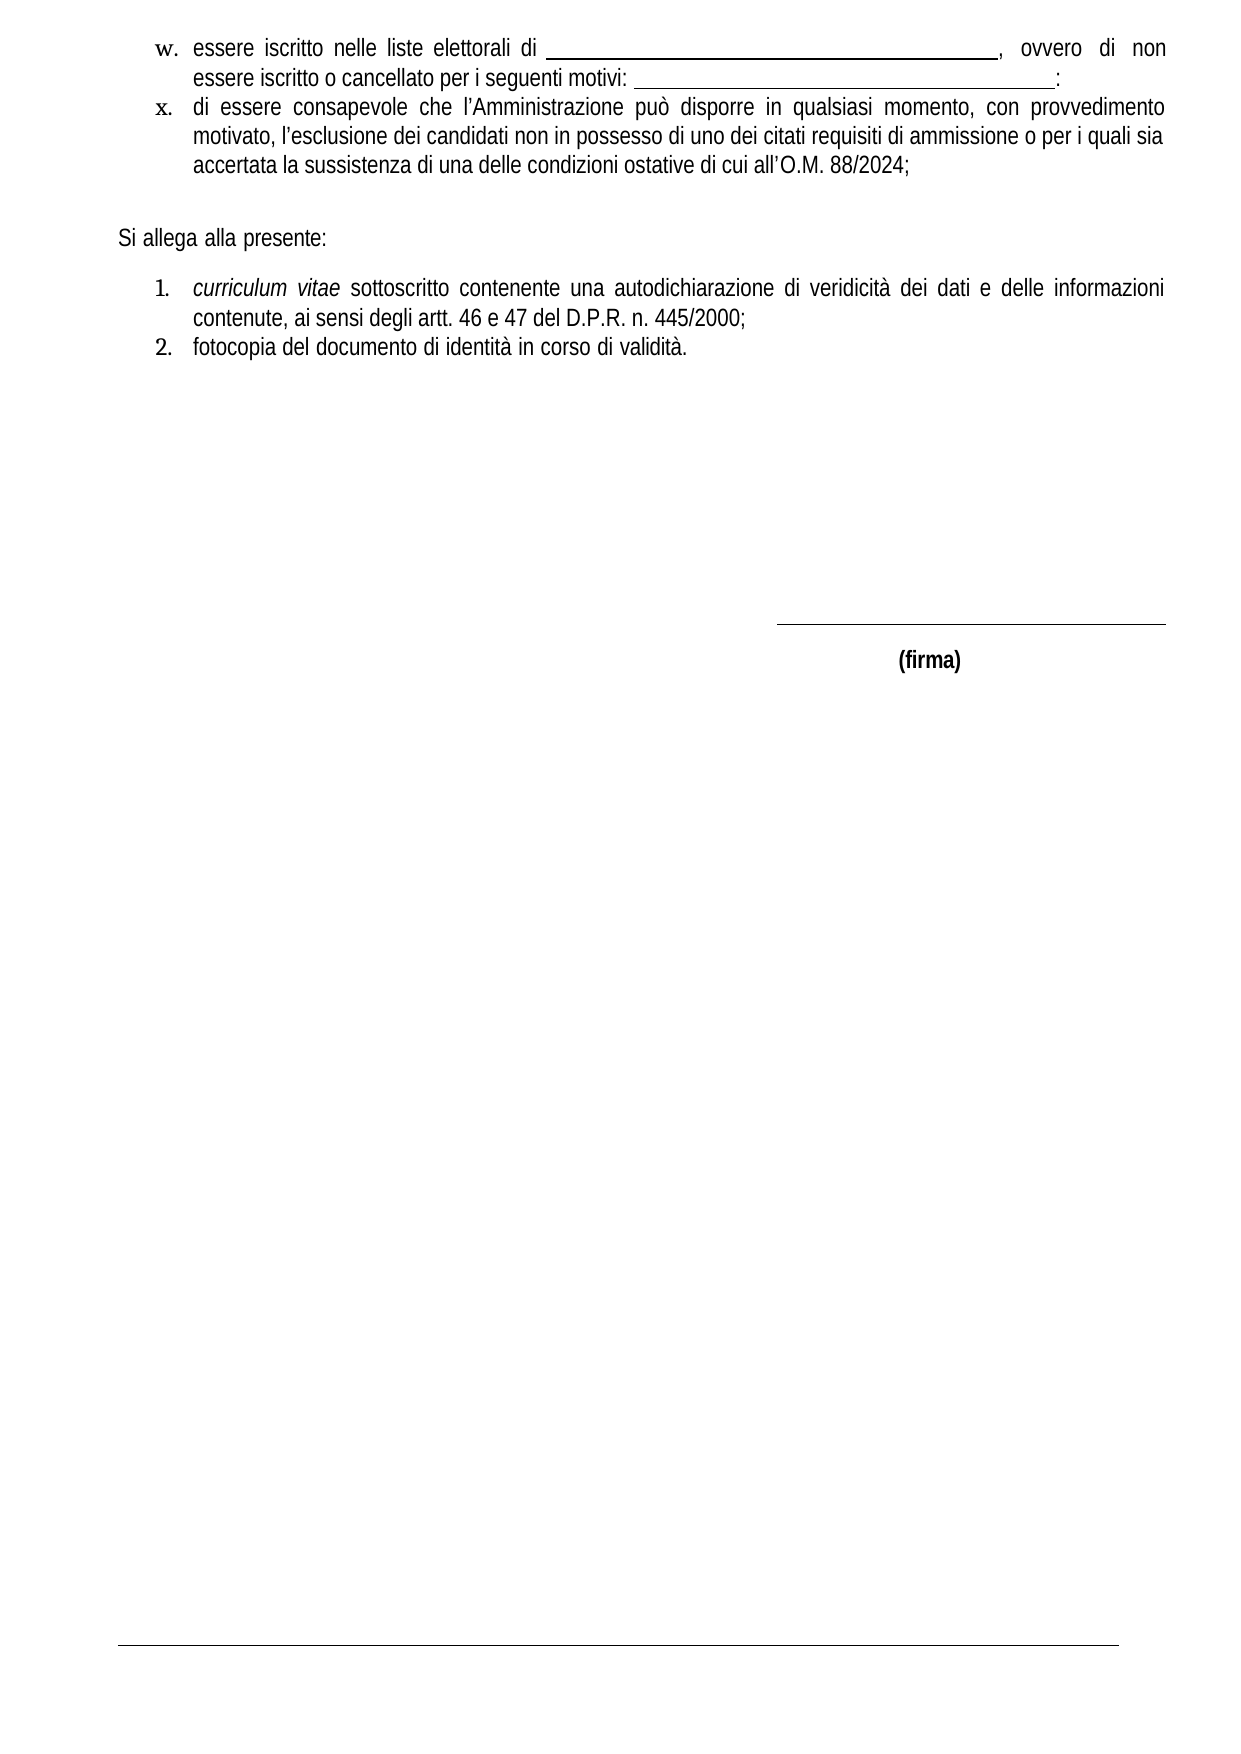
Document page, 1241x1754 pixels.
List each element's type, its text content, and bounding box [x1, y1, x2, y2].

text (firma) [822, 645, 1181, 674]
list fotocopia del documento di identità in corso di validità. [155, 331, 1181, 361]
list di essere consapevole che l’Amministrazione può disporre in qualsiasi momento, con provvedimento motivato, l’esclusione dei candidati non in possesso di uno dei citati requisiti di ammissione o per i quali sia accertata la sussistenza di una delle condizioni ostative di cui all’O.M. 88/2024; [155, 92, 1167, 179]
text Si allega alla presente: [118, 223, 1181, 252]
list essere iscritto nelle liste elettorali di , ovvero di non essere iscritto o cancellato per i seguenti motivi: : [155, 33, 1167, 92]
list curriculum vitae sottoscritto contenente una autodichiarazione di veridicità dei dati e delle informazioni contenute, ai sensi degli artt. 46 e 47 del D.P.R. n. 445/2000; [155, 273, 1167, 331]
